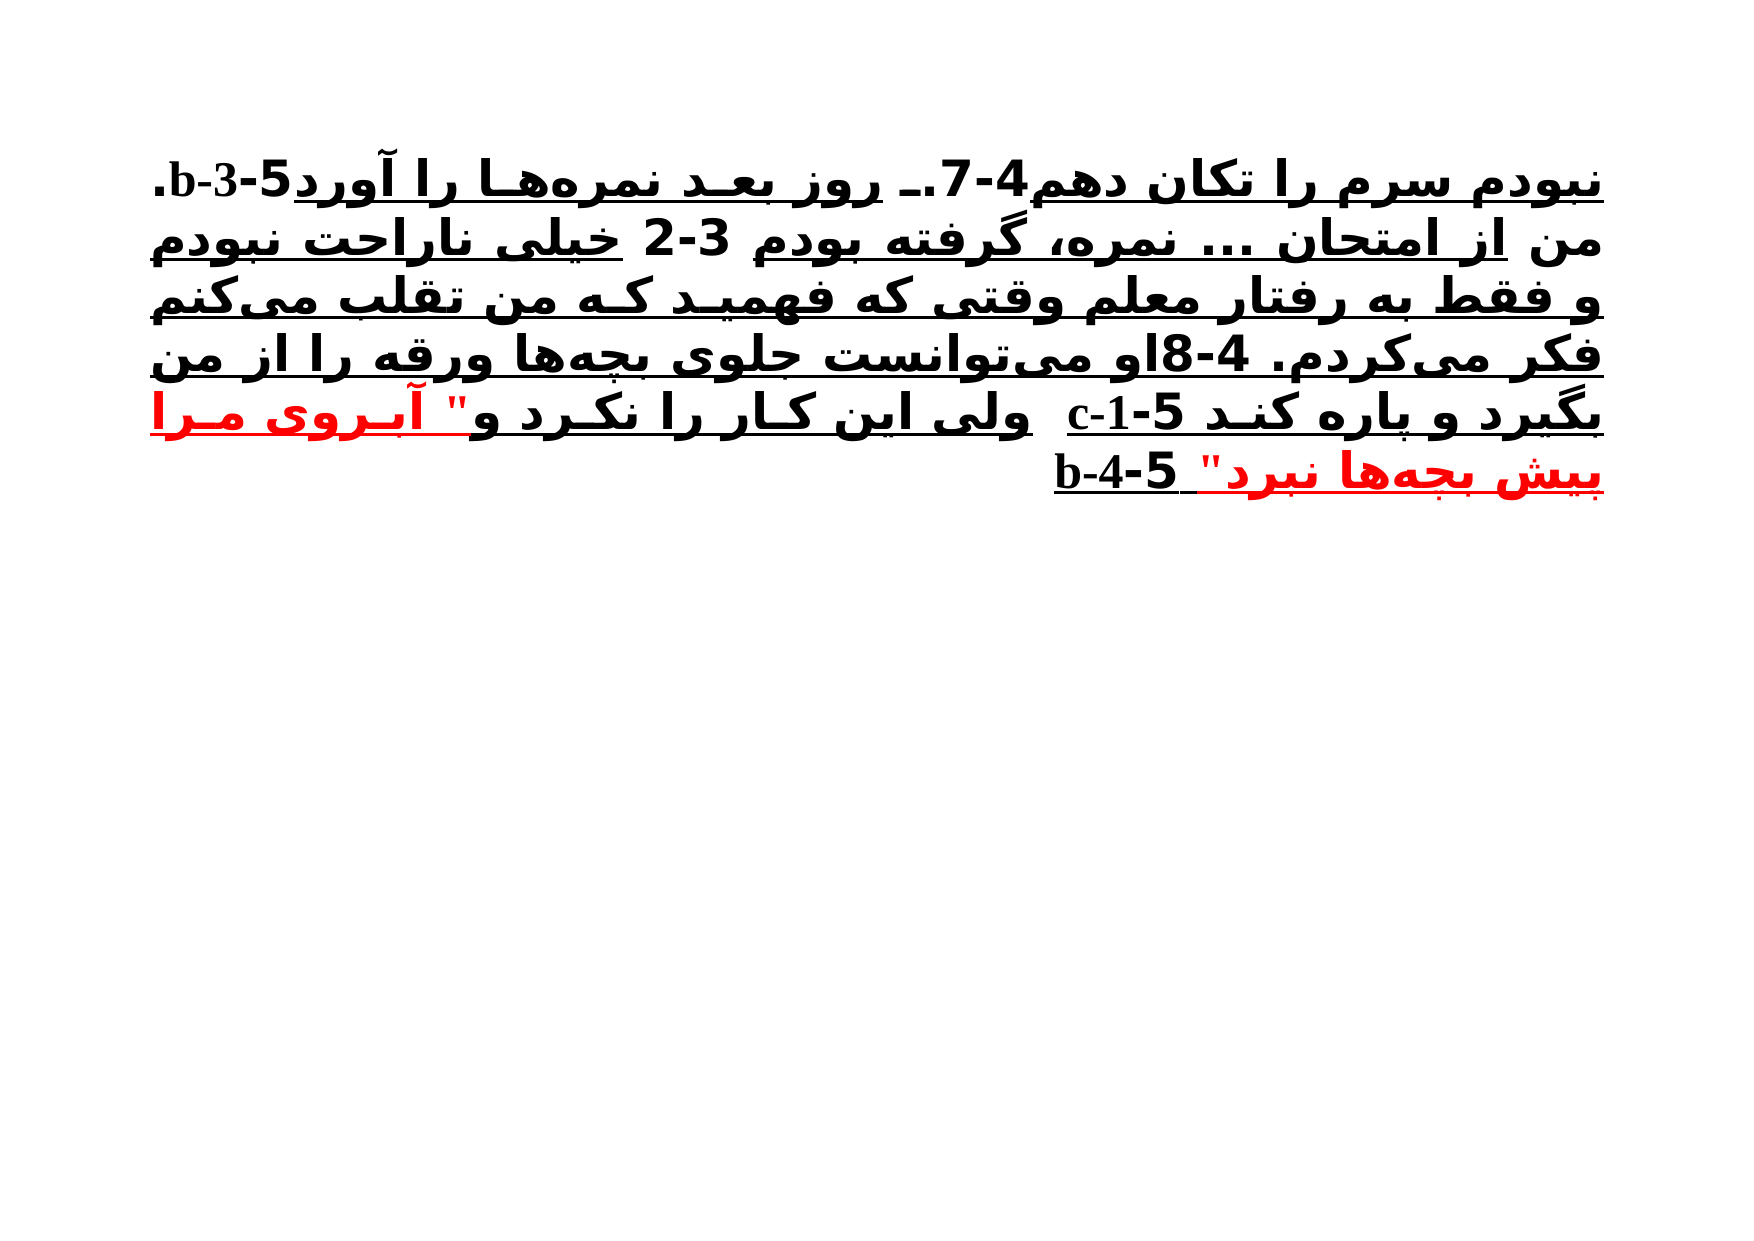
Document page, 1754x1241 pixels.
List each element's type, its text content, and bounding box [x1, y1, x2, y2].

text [150, 150, 1604, 316]
